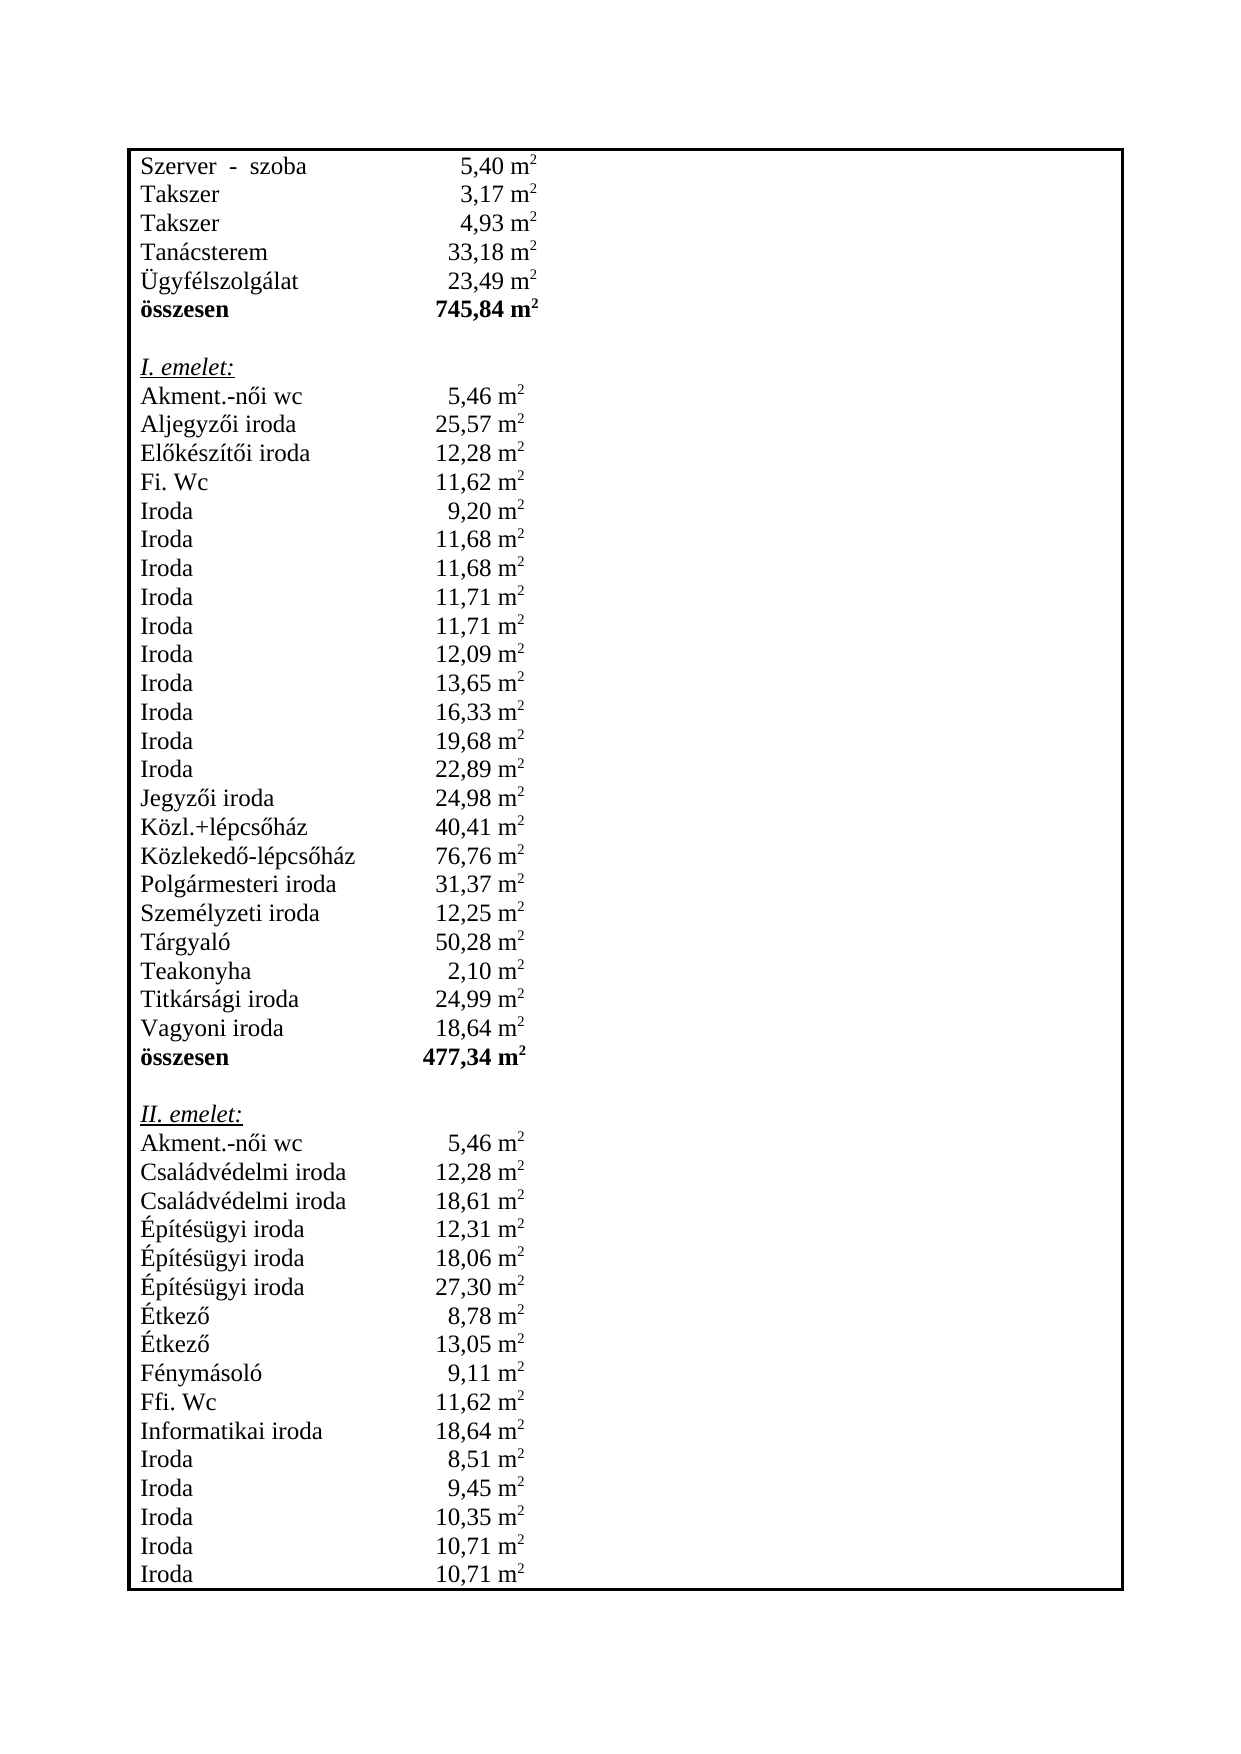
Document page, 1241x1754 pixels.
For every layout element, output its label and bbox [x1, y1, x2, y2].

table_header [131, 151, 1121, 1588]
